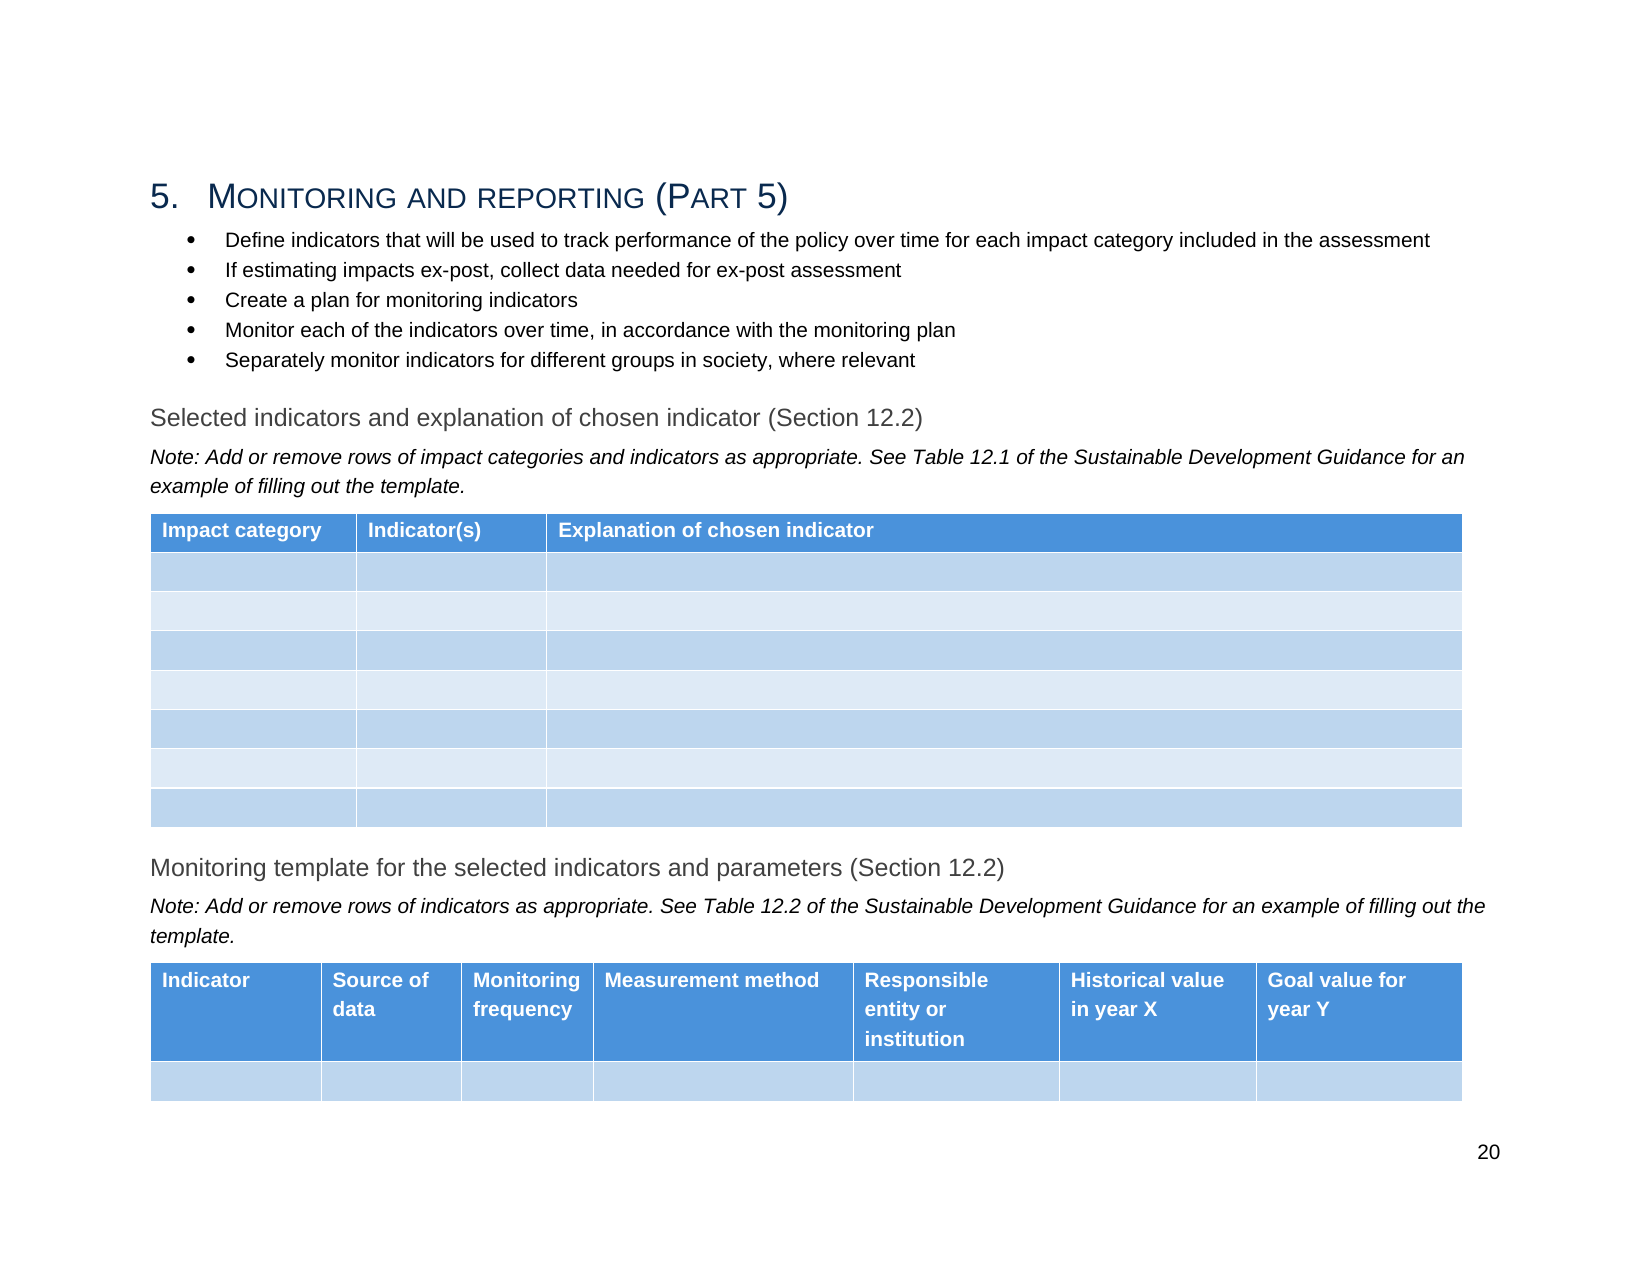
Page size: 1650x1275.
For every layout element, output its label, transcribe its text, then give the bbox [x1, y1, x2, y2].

table_cell [357, 592, 546, 630]
table_cell [547, 710, 1462, 748]
table_header Monitoring frequency [462, 963, 593, 1061]
table_cell [547, 553, 1462, 591]
list Create a plan for monitoring indicators [187, 288, 1500, 312]
table_cell [151, 789, 356, 827]
list Monitor each of the indicators over time, in accordance with the monitoring plan [187, 318, 1500, 342]
table_header Measurement method [594, 963, 853, 1061]
table_cell [151, 671, 356, 709]
table_cell [357, 553, 546, 591]
table_cell [357, 631, 546, 670]
text Note: Add or remove rows of indicators as appropriate. See Table 12.2 of the Sustainable Development Guidance for an example of filling out the template. [150, 894, 1500, 948]
table_header Responsible entity or institution [854, 963, 1059, 1061]
table_cell [322, 1062, 461, 1101]
table_header Indicator(s) [357, 514, 546, 552]
table_cell [547, 789, 1462, 827]
table_cell [151, 631, 356, 670]
table_cell [151, 553, 356, 591]
table_header Impact category [151, 514, 356, 552]
table_cell [594, 1062, 853, 1101]
list Separately monitor indicators for different groups in society, where relevant [187, 348, 1500, 372]
table_cell [357, 710, 546, 748]
text Note: Add or remove rows of impact categories and indicators as appropriate. See Table 12.1 of the Sustainable Development Guidance for an example of filling out the template. [150, 444, 1500, 498]
table_cell [547, 749, 1462, 787]
table_cell [547, 631, 1462, 670]
table_cell [1257, 1062, 1462, 1101]
table_cell [357, 789, 546, 827]
table_cell [151, 749, 356, 787]
table_cell [1060, 1062, 1256, 1101]
table_cell [547, 671, 1462, 709]
table_cell [854, 1062, 1059, 1101]
subtitle Monitoring and reporting (Part 5) [150, 175, 1500, 216]
table_cell [547, 592, 1462, 630]
list If estimating impacts ex-post, collect data needed for ex-post assessment [187, 258, 1500, 282]
table_cell [357, 671, 546, 709]
list Define indicators that will be used to track performance of the policy over time for each impact category included in the assessment [187, 228, 1500, 252]
table_cell [151, 710, 356, 748]
table_header Explanation of chosen indicator [547, 514, 1462, 552]
table_header Source of data [322, 963, 461, 1061]
table_cell [151, 1062, 321, 1101]
subtitle Selected indicators and explanation of chosen indicator (Section 12.2) [150, 403, 1500, 432]
table_cell [357, 749, 546, 787]
table_header Historical value in year X [1060, 963, 1256, 1061]
table_header Goal value for year Y [1257, 963, 1462, 1061]
table_header Indicator [151, 963, 321, 1061]
table_cell [151, 592, 356, 630]
table_cell [462, 1062, 593, 1101]
subtitle Monitoring template for the selected indicators and parameters (Section 12.2) [150, 853, 1500, 882]
